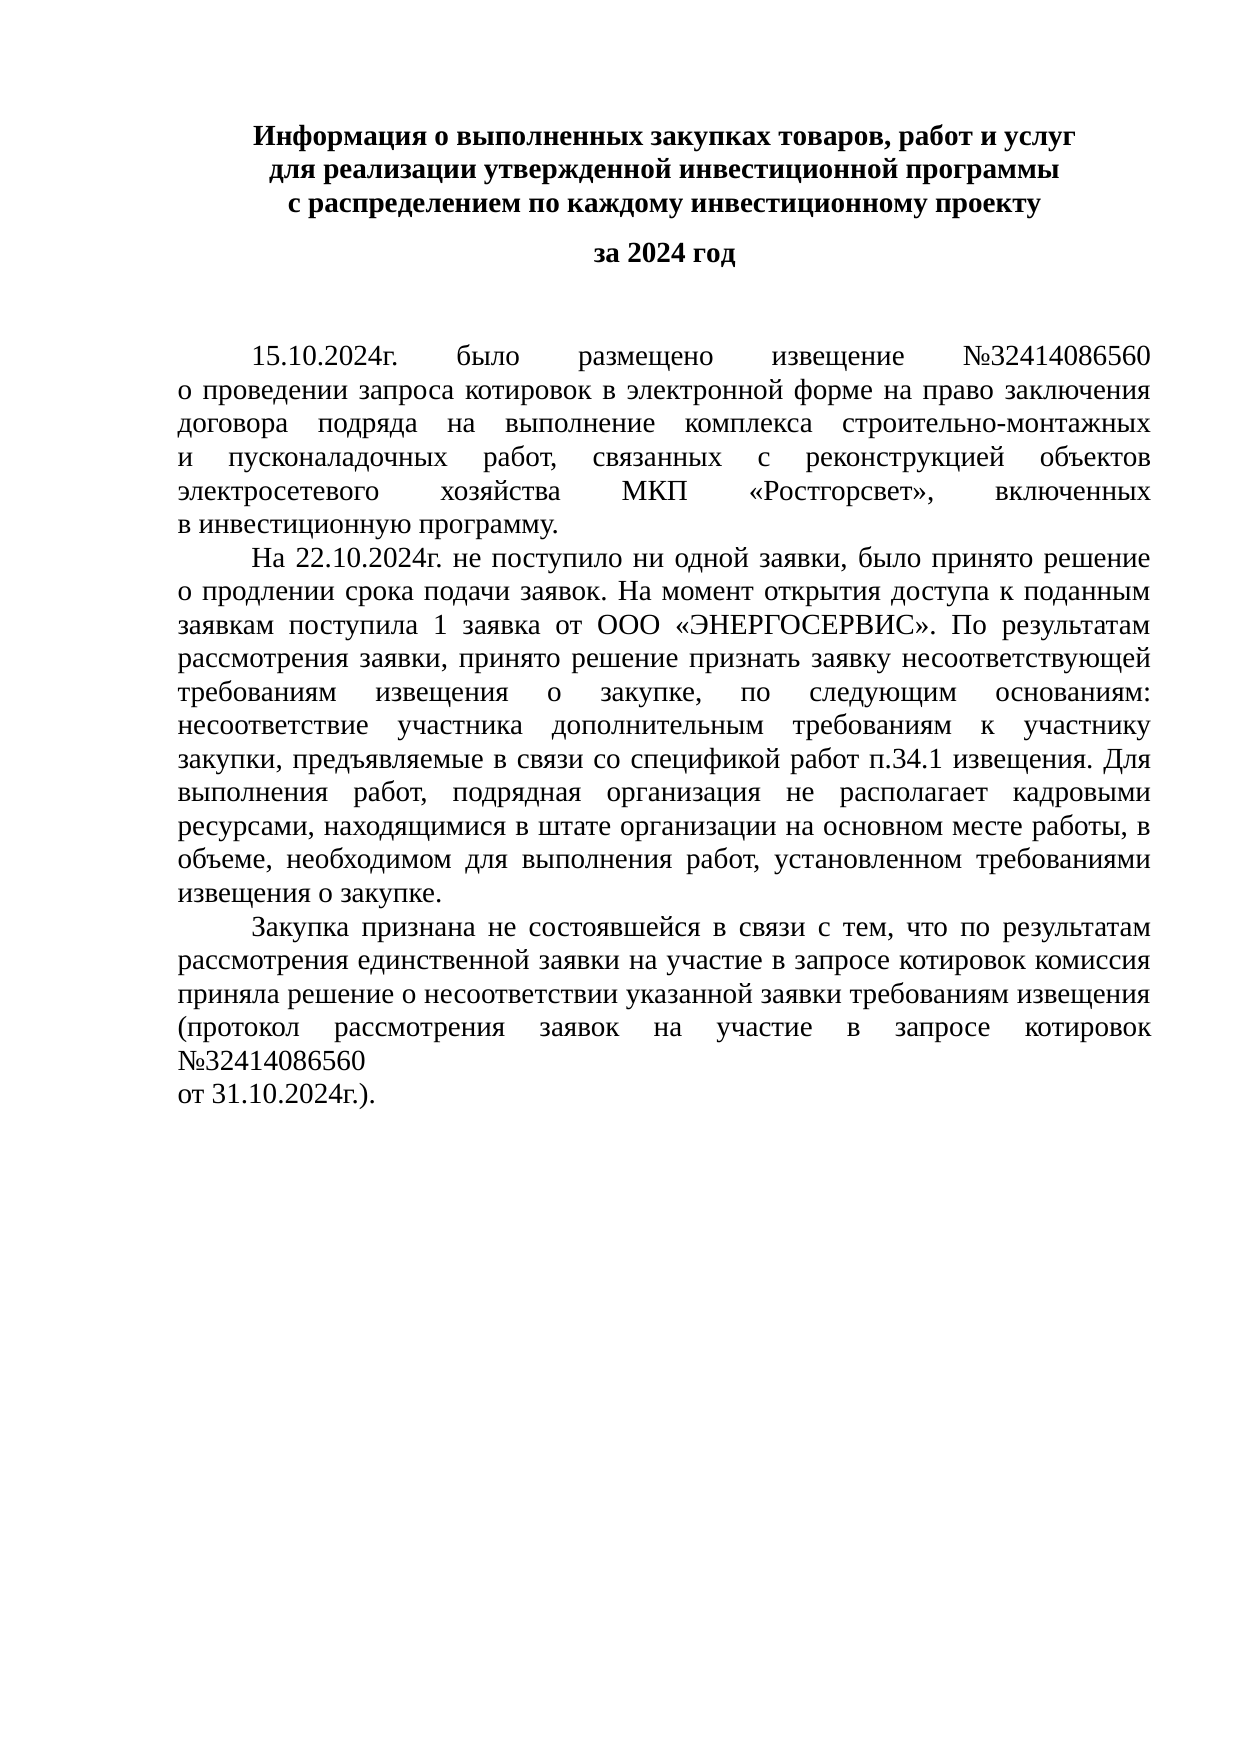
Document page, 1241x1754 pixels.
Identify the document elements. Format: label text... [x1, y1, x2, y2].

text На 22.10.2024г. не поступило ни одной заявки, было принято решение о продлении срока подачи заявок. На момент открытия доступа к поданным заявкам поступила 1 заявка от ООО «ЭНЕРГОСЕРВИС». По результатам рассмотрения заявки, принято решение признать заявку несоответствующей требованиям извещения о закупке, по следующим основаниям: несоответствие участника дополнительным требованиям к участнику закупки, предъявляемые в связи со спецификой работ п.34.1 извещения. Для выполнения работ, подрядная организация не располагает кадровыми ресурсами, находящимися в штате организации на основном месте работы, в объеме, необходимом для выполнения работ, установленном требованиями извещения о закупке. [177, 540, 1152, 909]
text за 2024 год [177, 235, 1152, 269]
text 15.10.2024г. было размещено извещение №32414086560 о проведении запроса котировок в электронной форме на право заключения договора подряда на выполнение комплекса строительно-монтажных и пусконаладочных работ, связанных с реконструкцией объектов электросетевого хозяйства МКП «Ростгорсвет», включенных в инвестиционную программу. [177, 338, 1152, 540]
text Информация о выполненных закупках товаров, работ и услуг для реализации утвержденной инвестиционной программы с распределением по каждому инвестиционному проекту [177, 118, 1152, 219]
text Закупка признана не состоявшейся в связи с тем, что по результатам рассмотрения единственной заявки на участие в запросе котировок комиссия приняла решение о несоответствии указанной заявки требованиям извещения (протокол рассмотрения заявок на участие в запросе котировок №32414086560 от 31.10.2024г.). [177, 909, 1152, 1110]
